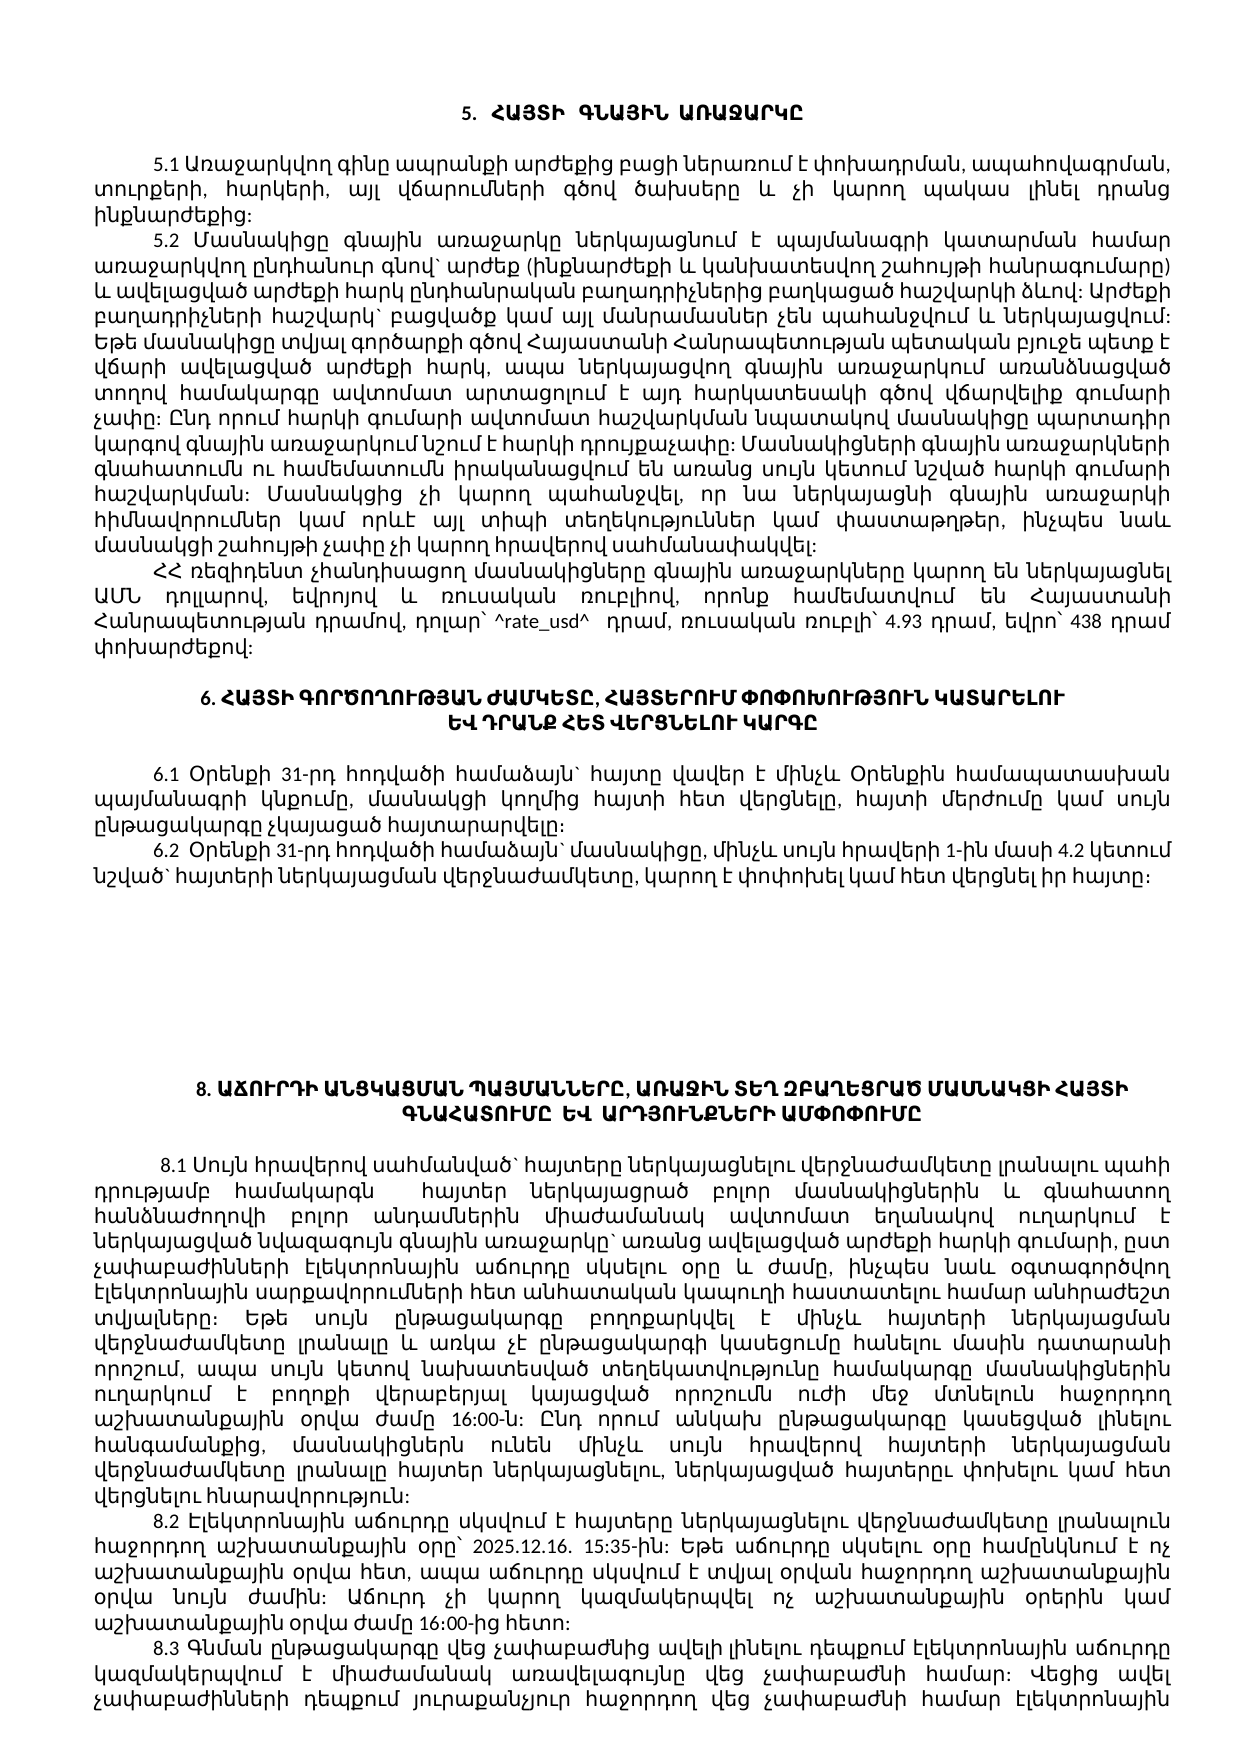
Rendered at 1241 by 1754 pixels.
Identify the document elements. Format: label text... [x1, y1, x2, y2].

text 8.1 Սույն հրավերով սահմանված` հայտերը ներկայացնելու վերջնաժամկետը լրանալու պահի դրությամբ համակարգն հայտեր ներկայացրած բոլոր մասնակիցներին և գնահատող հանձնաժողովի բոլոր անդամներին միաժամանակ ավտոմատ եղանակով ուղարկում է ներկայացված նվազագույն գնային առաջարկը` առանց ավելացված արժեքի հարկի գումարի, ըստ չափաբաժինների էլեկտրոնային աճուրդը սկսելու օրը և ժամը, ինչպես նաև օգտագործվող էլեկտրոնային սարքավորումների հետ անհատական կապուղի հաստատելու համար անհրաժեշտ տվյալները։ Եթե սույն ընթացակարգը բողոքարկվել է մինչև հայտերի ներկայացման վերջնաժամկետը լրանալը և առկա չէ ընթացակարգի կասեցումը հանելու մասին դատարանի որոշում, ապա սույն կետով նախատեսված տեղեկատվությունը համակարգը մասնակիցներին ուղարկում է բողոքի վերաբերյալ կայացված որոշումն ուժի մեջ մտնելուն հաջորդող աշխատանքային օրվա ժամը 16:00-ն: Ընդ որում անկախ ընթացակարգը կասեցված լինելու հանգամանքից, մասնակիցներն ունեն մինչև սույն հրավերով հայտերի ներկայացման վերջնաժամկետը լրանալը հայտեր ներկայացնելու, ներկայացված հայտերըւ փոխելու կամ հետ վերցնելու հնարավորություն: [94, 1152, 1171, 1508]
text ՀՀ ռեզիդենտ չհանդիսացող մասնակիցները գնային առաջարկները կարող են ներկայացնել ԱՄՆ դոլլարով, եվրոյով և ռուսական ռուբլիով, որոնք համեմատվում են Հայաստանի Հանրապետության դրամով, դոլար՝ ^rate_usd^ դրամ, ռուսական ռուբլի՝ 4.93 դրամ, եվրո՝ 438 դրամ փոխարժեքով: [94, 558, 1171, 659]
text 8. ԱՃՈՒՐԴԻ ԱՆՑԿԱՑՄԱՆ ՊԱՅՄԱՆՆԵՐԸ, ԱՌԱՋԻՆ ՏԵՂ ԶԲԱՂԵՑՐԱԾ ՄԱՍՆԱԿՑԻ ՀԱՅՏԻ [94, 1076, 1171, 1102]
text 6.2 Օրենքի 31-րդ հոդվածի համաձայն` մասնակիցը, մինչև սույն հրավերի 1-ին մասի 4.2 կետում նշված` հայտերի ներկայացման վերջնաժամկետը, կարող է փոփոխել կամ հետ վերցնել իր հայտը։ [94, 837, 1171, 888]
text 5. ՀԱՅՏԻ ԳՆԱՅԻՆ ԱՌԱՋԱՐԿԸ [94, 100, 1171, 126]
text 8.2 Էլեկտրոնային աճուրդը սկսվում է հայտերը ներկայացնելու վերջնաժամկետը լրանալուն հաջորդող աշխատանքային օրը՝ 2025.12.16. 15:35 -ին: Եթե աճուրդը սկսելու օրը համընկնում է ոչ աշխատանքային օրվա հետ, ապա աճուրդը սկսվում է տվյալ օրվան հաջորդող աշխատանքային օրվա նույն ժամին: Աճուրդ չի կարող կազմակերպվել ոչ աշխատանքային օրերին կամ աշխատանքային օրվա ժամը 16։00-ից հետո: [94, 1508, 1171, 1635]
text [94, 1635, 1171, 1712]
text 5.1 Առաջարկվող գինը ապրանքի արժեքից բացի ներառում է փոխադրման, ապահովագրման, տուրքերի, հարկերի, այլ վճարումների գծով ծախսերը և չի կարող պակաս լինել դրանց ինքնարժեքից: [94, 151, 1171, 227]
text 6.1 Օրենքի 31-րդ հոդվածի համաձայն` հայտը վավեր է մինչև Օրենքին համապատասխան պայմանագրի կնքումը, մասնակցի կողմից հայտի հետ վերցնելը, հայտի մերժումը կամ սույն ընթացակարգը չկայացած հայտարարվելը։ [94, 761, 1171, 837]
text 5.2 Մասնակիցը գնային առաջարկը ներկայացնում է պայմանագրի կատարման համար առաջարկվող ընդհանուր գնով` արժեք (ինքնարժեքի և կանխատեսվող շահույթի հանրագումարը) և ավելացված արժեքի հարկ ընդհանրական բաղադրիչներից բաղկացած հաշվարկի ձևով: Արժեքի բաղադրիչների հաշվարկ` բացվածք կամ այլ մանրամասներ չեն պահանջվում և ներկայացվում: Եթե մասնակիցը տվյալ գործարքի գծով Հայաստանի Հանրապետության պետական բյուջե պետք է վճարի ավելացված արժեքի հարկ, ապա ներկայացվող գնային առաջարկում առանձնացված տողով համակարգը ավտոմատ արտացոլում է այդ հարկատեսակի գծով վճարվելիք գումարի չափը: Ընդ որում հարկի գումարի ավտոմատ հաշվարկման նպատակով մասնակիցը պարտադիր կարգով գնային առաջարկում նշում է հարկի դրույքաչափը: Մասնակիցների գնային առաջարկների գնահատումն ու համեմատումն իրականացվում են առանց սույն կետում նշված հարկի գումարի հաշվարկման: Մասնակցից չի կարող պահանջվել, որ նա ներկայացնի գնային առաջարկի հիմնավորումներ կամ որևէ այլ տիպի տեղեկություններ կամ փաստաթղթեր, ինչպես նաև մասնակցի շահույթի չափը չի կարող հրավերով սահմանափակվել: [94, 227, 1171, 558]
text ԵՎ ԴՐԱՆՔ ՀԵՏ ՎԵՐՑՆԵԼՈՒ ԿԱՐԳԸ [94, 710, 1171, 736]
text ԳՆԱՀԱՏՈՒՄԸ ԵՎ ԱՐԴՅՈՒՆՔՆԵՐԻ ԱՄՓՈՓՈՒՄԸ [94, 1102, 1171, 1127]
text 6. ՀԱՅՏԻ ԳՈՐԾՈՂՈՒԹՅԱՆ ԺԱՄԿԵՏԸ, ՀԱՅՏԵՐՈՒՄ ՓՈՓՈԽՈՒԹՅՈՒՆ ԿԱՏԱՐԵԼՈՒ [94, 685, 1171, 710]
